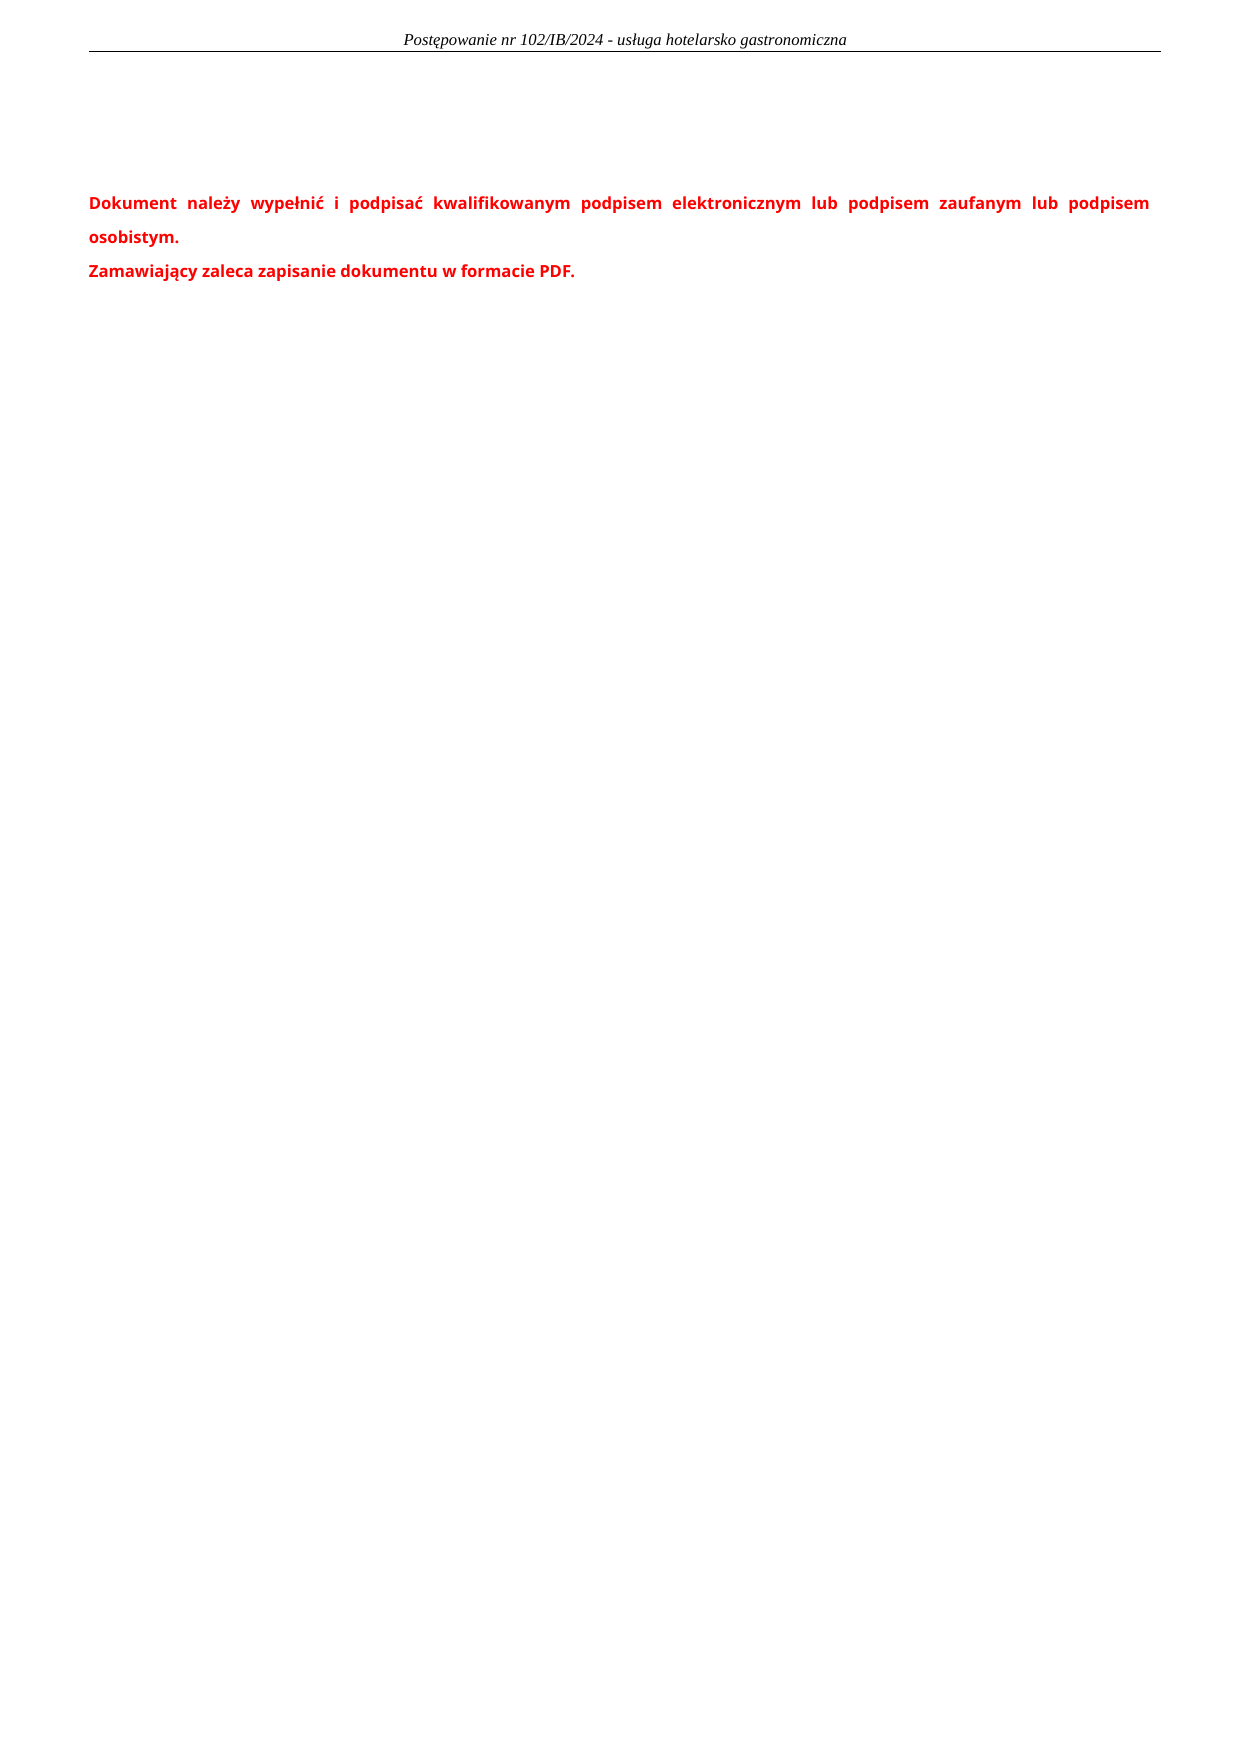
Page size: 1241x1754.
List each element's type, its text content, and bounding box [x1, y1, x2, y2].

text Zamawiający zaleca zapisanie dokumentu w formacie PDF. [89, 260, 1152, 283]
text Dokument należy wypełnić i podpisać kwalifikowanym podpisem elektronicznym lub podpisem zaufanym lub podpisem osobistym. [89, 192, 1152, 249]
